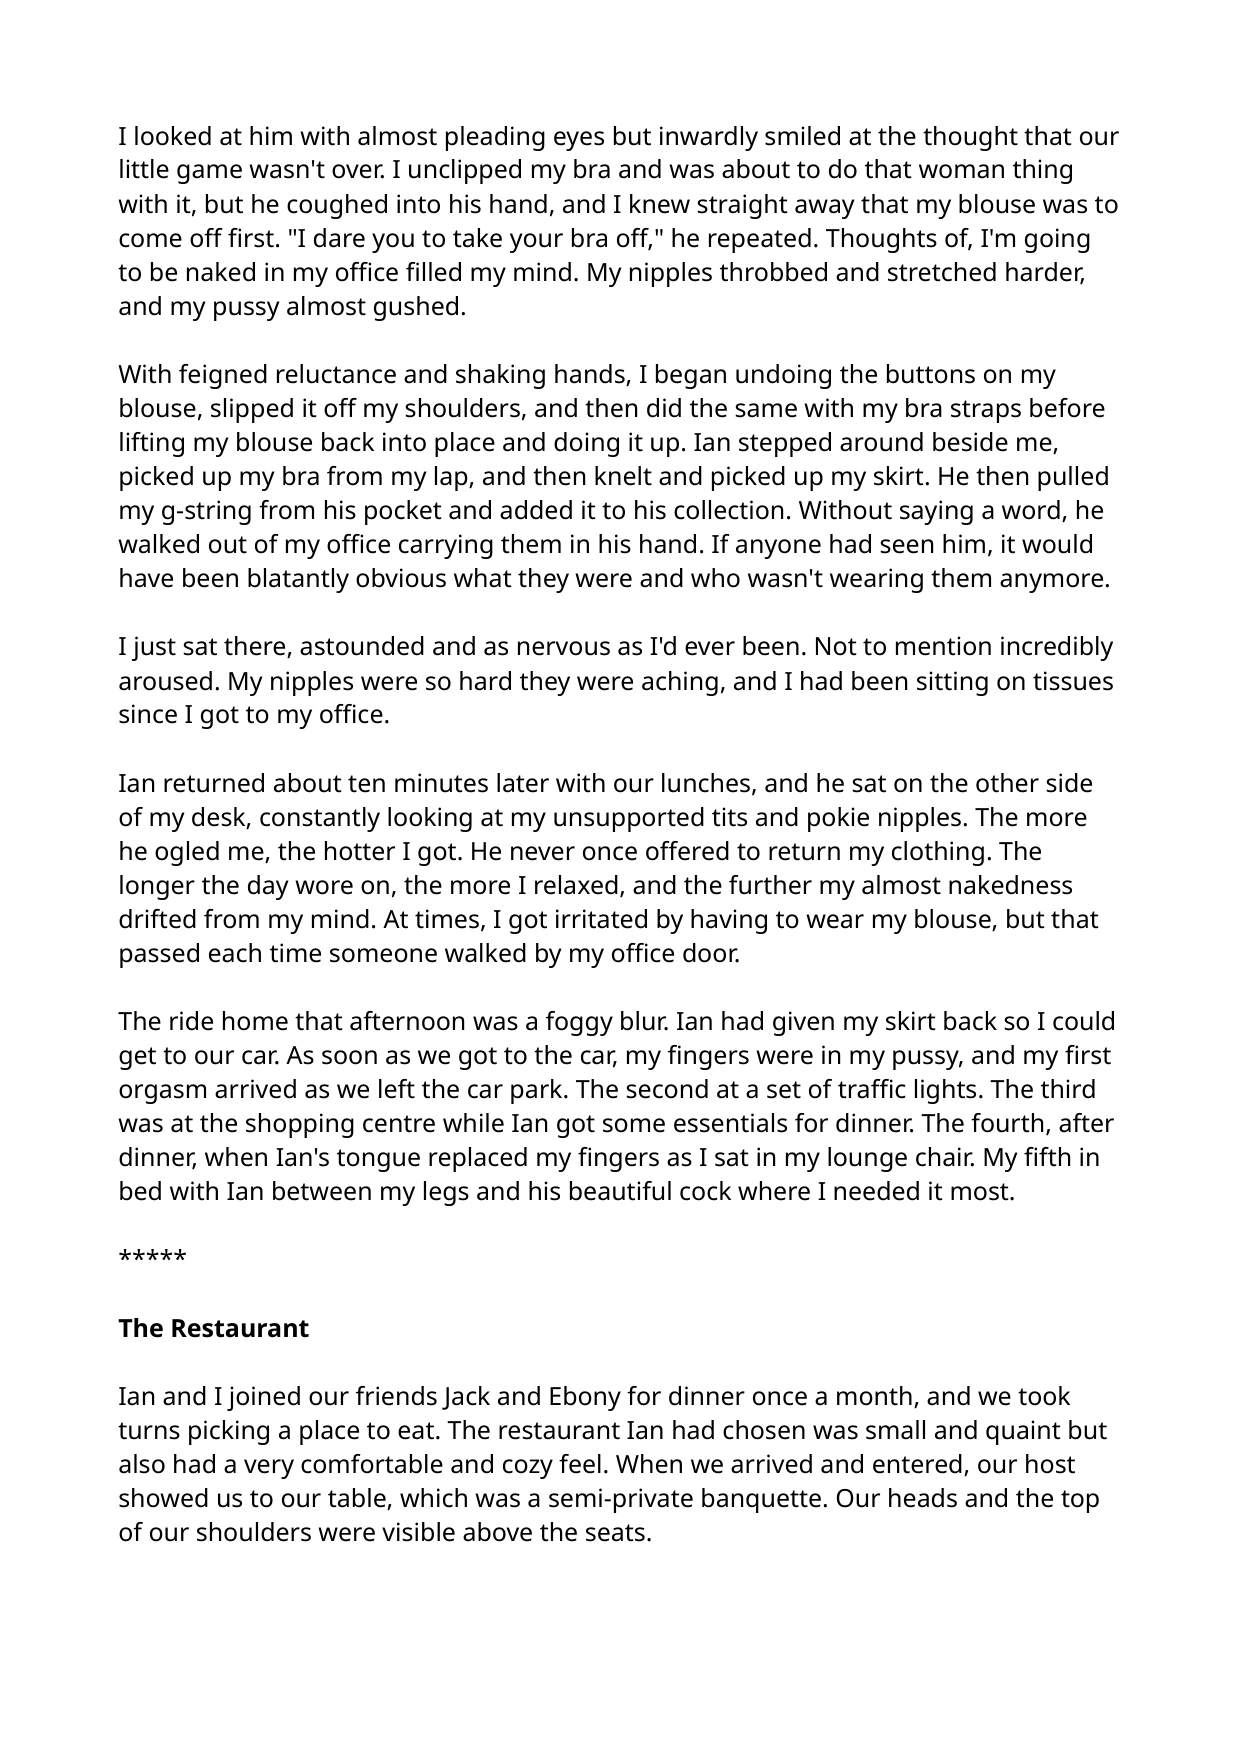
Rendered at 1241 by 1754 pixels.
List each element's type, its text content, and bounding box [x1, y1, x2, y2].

text The ride home that afternoon was a foggy blur. Ian had given my skirt back so I could get to our car. As soon as we got to the car, my fingers were in my pussy, and my first orgasm arrived as we left the car park. The second at a set of traffic lights. The third was at the shopping centre while Ian got some essentials for dinner. The fourth, after dinner, when Ian's tongue replaced my fingers as I sat in my lounge chair. My fifth in bed with Ian between my legs and his beautiful cock where I needed it most. [118, 1004, 1122, 1208]
text I looked at him with almost pleading eyes but inwardly smiled at the thought that our little game wasn't over. I unclipped my bra and was about to do that woman thing with it, but he coughed into his hand, and I knew straight away that my blouse was to come off first. "I dare you to take your bra off," he repeated. Thoughts of, I'm going to be naked in my office filled my mind. My nipples throbbed and stretched harder, and my pussy almost gushed. [118, 118, 1122, 322]
text I just sat there, astounded and as nervous as I'd ever been. Not to mention incredibly aroused. My nipples were so hard they were aching, and I had been sitting on tissues since I got to my office. [118, 629, 1122, 731]
text Ian and I joined our friends Jack and Ebony for dinner once a month, and we took turns picking a place to eat. The restaurant Ian had chosen was small and quaint but also had a very comfortable and cozy feel. When we arrived and entered, our host showed us to our table, which was a semi-private banquette. Our heads and the top of our shoulders were visible above the seats. [118, 1378, 1122, 1549]
text Ian returned about ten minutes later with our lunches, and he sat on the other side of my desk, constantly looking at my unsupported tits and pokie nipples. The more he ogled me, the hotter I got. He never once offered to return my clothing. The longer the day wore on, the more I relaxed, and the further my almost nakedness drifted from my mind. At times, I got irritated by having to wear my blouse, but that passed each time someone walked by my office door. [118, 765, 1122, 970]
text The Restaurant [118, 1310, 1122, 1344]
text ***** [118, 1242, 1122, 1276]
text With feigned reluctance and shaking hands, I began undoing the buttons on my blouse, slipped it off my shoulders, and then did the same with my bra straps before lifting my blouse back into place and doing it up. Ian stepped around beside me, picked up my bra from my lap, and then knelt and picked up my skirt. He then pulled my g-string from his pocket and added it to his collection. Without saying a word, he walked out of my office carrying them in his hand. If anyone had seen him, it would have been blatantly obvious what they were and who wasn't wearing them anymore. [118, 357, 1122, 595]
